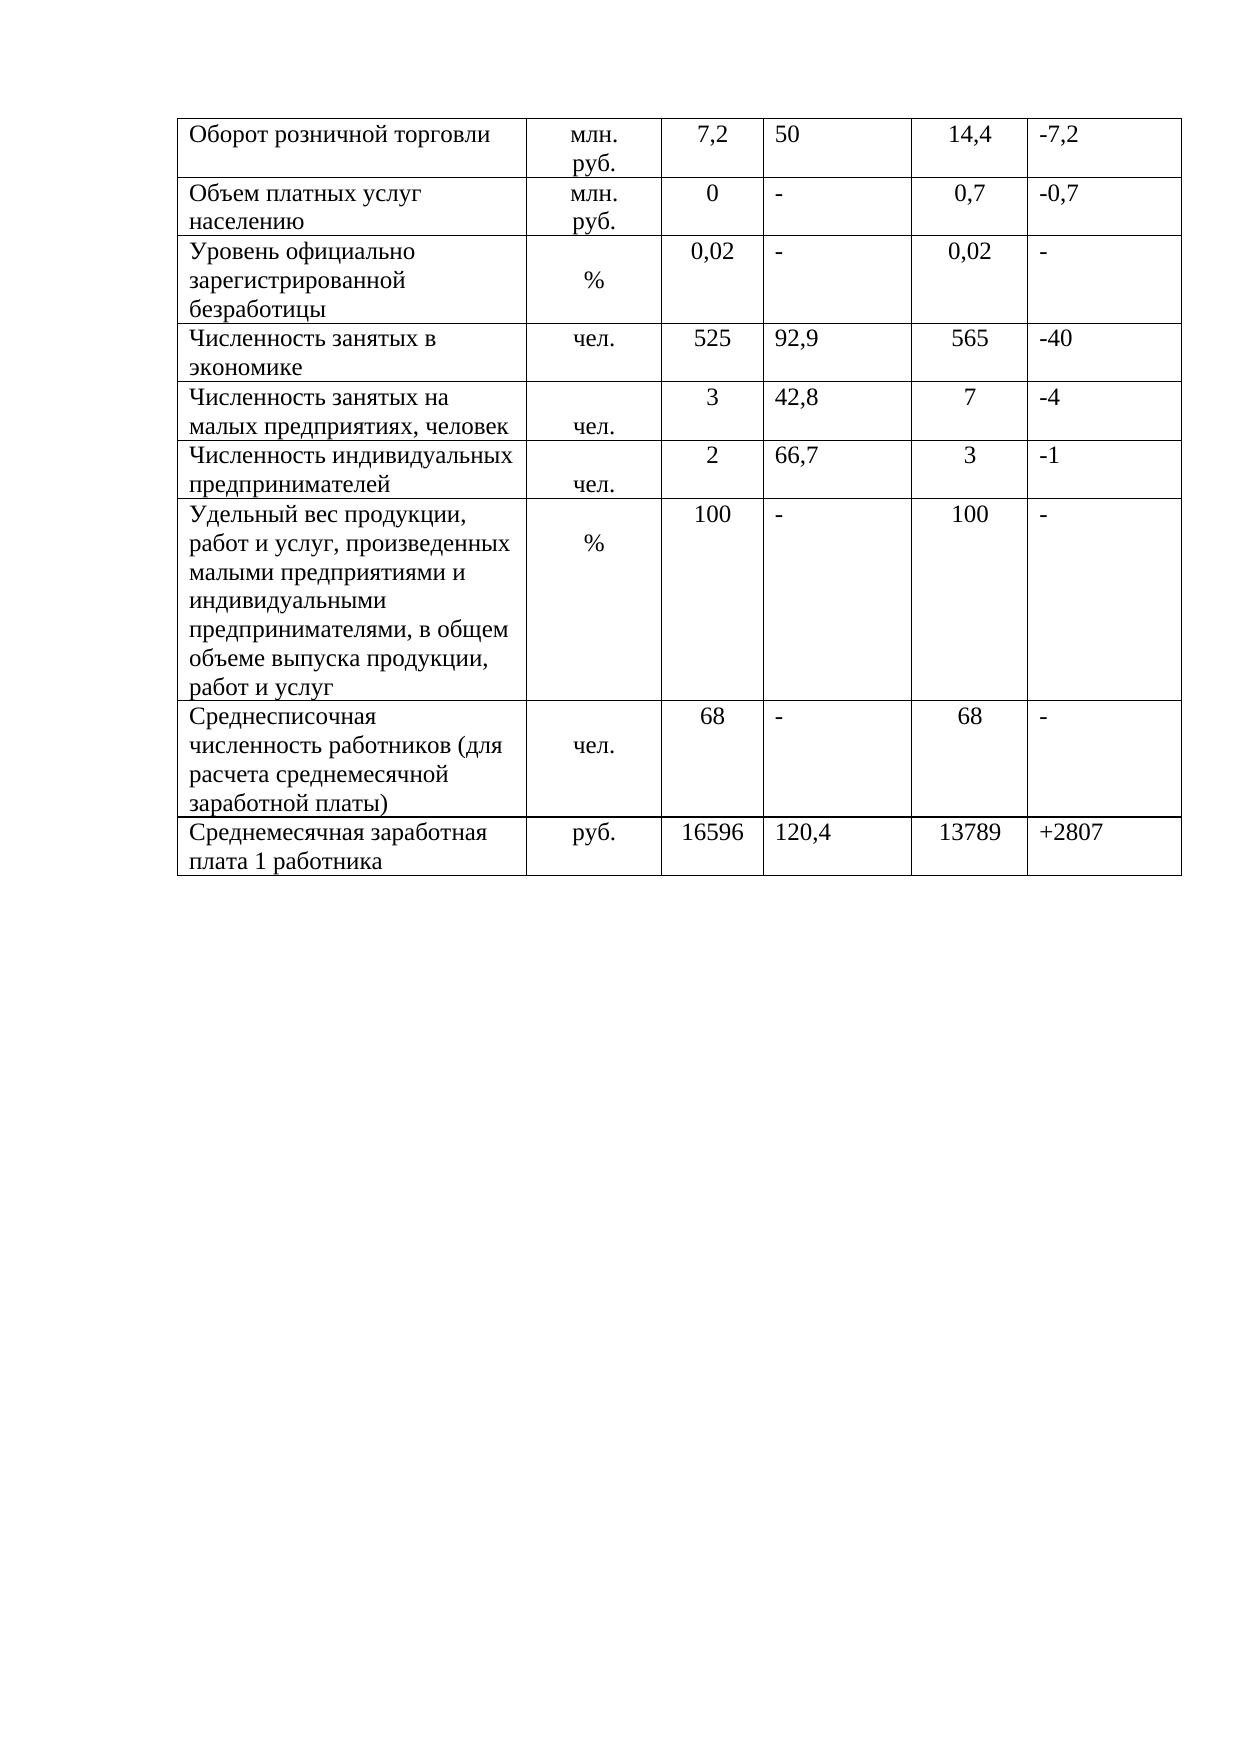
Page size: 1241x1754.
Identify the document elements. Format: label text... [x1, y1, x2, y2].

table_cell Уровень официально зарегистрированной безработицы [178, 236, 526, 322]
table_cell - [1028, 701, 1181, 816]
table_cell 0,02 [662, 236, 763, 322]
table_cell - [764, 499, 911, 700]
table_cell чел. [527, 701, 661, 816]
table_cell % [527, 236, 661, 322]
table_cell - [1028, 236, 1181, 322]
table_cell 68 [912, 701, 1027, 816]
table_cell Среднемесячная заработная плата 1 работника [178, 818, 526, 875]
table_cell 3 [662, 382, 763, 439]
table_cell Численность занятых в экономике [178, 324, 526, 381]
table_cell 92,9 [764, 324, 911, 381]
table_cell чел. [527, 382, 661, 439]
table_cell Среднесписочная численность работников (для расчета среднемесячной заработной платы) [178, 701, 526, 816]
table_cell чел. [527, 324, 661, 381]
table_cell 68 [662, 701, 763, 816]
table_cell млн. руб. [527, 178, 661, 235]
table_cell -40 [1028, 324, 1181, 381]
table_cell -7,2 [1028, 119, 1181, 177]
table_cell 120,4 [764, 818, 911, 875]
table_cell 100 [912, 499, 1027, 700]
table_cell 565 [912, 324, 1027, 381]
table_cell - [764, 701, 911, 816]
table_cell - [764, 178, 911, 235]
table_cell 525 [662, 324, 763, 381]
table_cell 100 [662, 499, 763, 700]
table_cell Объем платных услуг населению [178, 178, 526, 235]
table_cell Численность занятых на малых предприятиях, человек [178, 382, 526, 439]
table_cell 42,8 [764, 382, 911, 439]
table_cell - [1028, 499, 1181, 700]
table_cell 16596 [662, 818, 763, 875]
table_cell 13789 [912, 818, 1027, 875]
table_cell 0,7 [912, 178, 1027, 235]
table_cell 0 [662, 178, 763, 235]
table_cell Удельный вес продукции, работ и услуг, произведенных малыми предприятиями и индивидуальными предпринимателями, в общем объеме выпуска продукции, работ и услуг [178, 499, 526, 700]
table_cell 3 [912, 441, 1027, 498]
table_cell % [527, 499, 661, 700]
table_cell -4 [1028, 382, 1181, 439]
table_cell 66,7 [764, 441, 911, 498]
table_cell 7,2 [662, 119, 763, 177]
table_cell 7 [912, 382, 1027, 439]
table_cell +2807 [1028, 818, 1181, 875]
table_cell чел. [527, 441, 661, 498]
table_cell -1 [1028, 441, 1181, 498]
table_cell млн. руб. [527, 119, 661, 177]
table_cell руб. [527, 818, 661, 875]
table_cell -0,7 [1028, 178, 1181, 235]
table_cell Оборот розничной торговли [178, 119, 526, 177]
table_cell 0,02 [912, 236, 1027, 322]
table_cell Численность индивидуальных предпринимателей [178, 441, 526, 498]
table_cell 2 [662, 441, 763, 498]
table_cell 50 [764, 119, 911, 177]
table_cell 14,4 [912, 119, 1027, 177]
table_cell - [764, 236, 911, 322]
